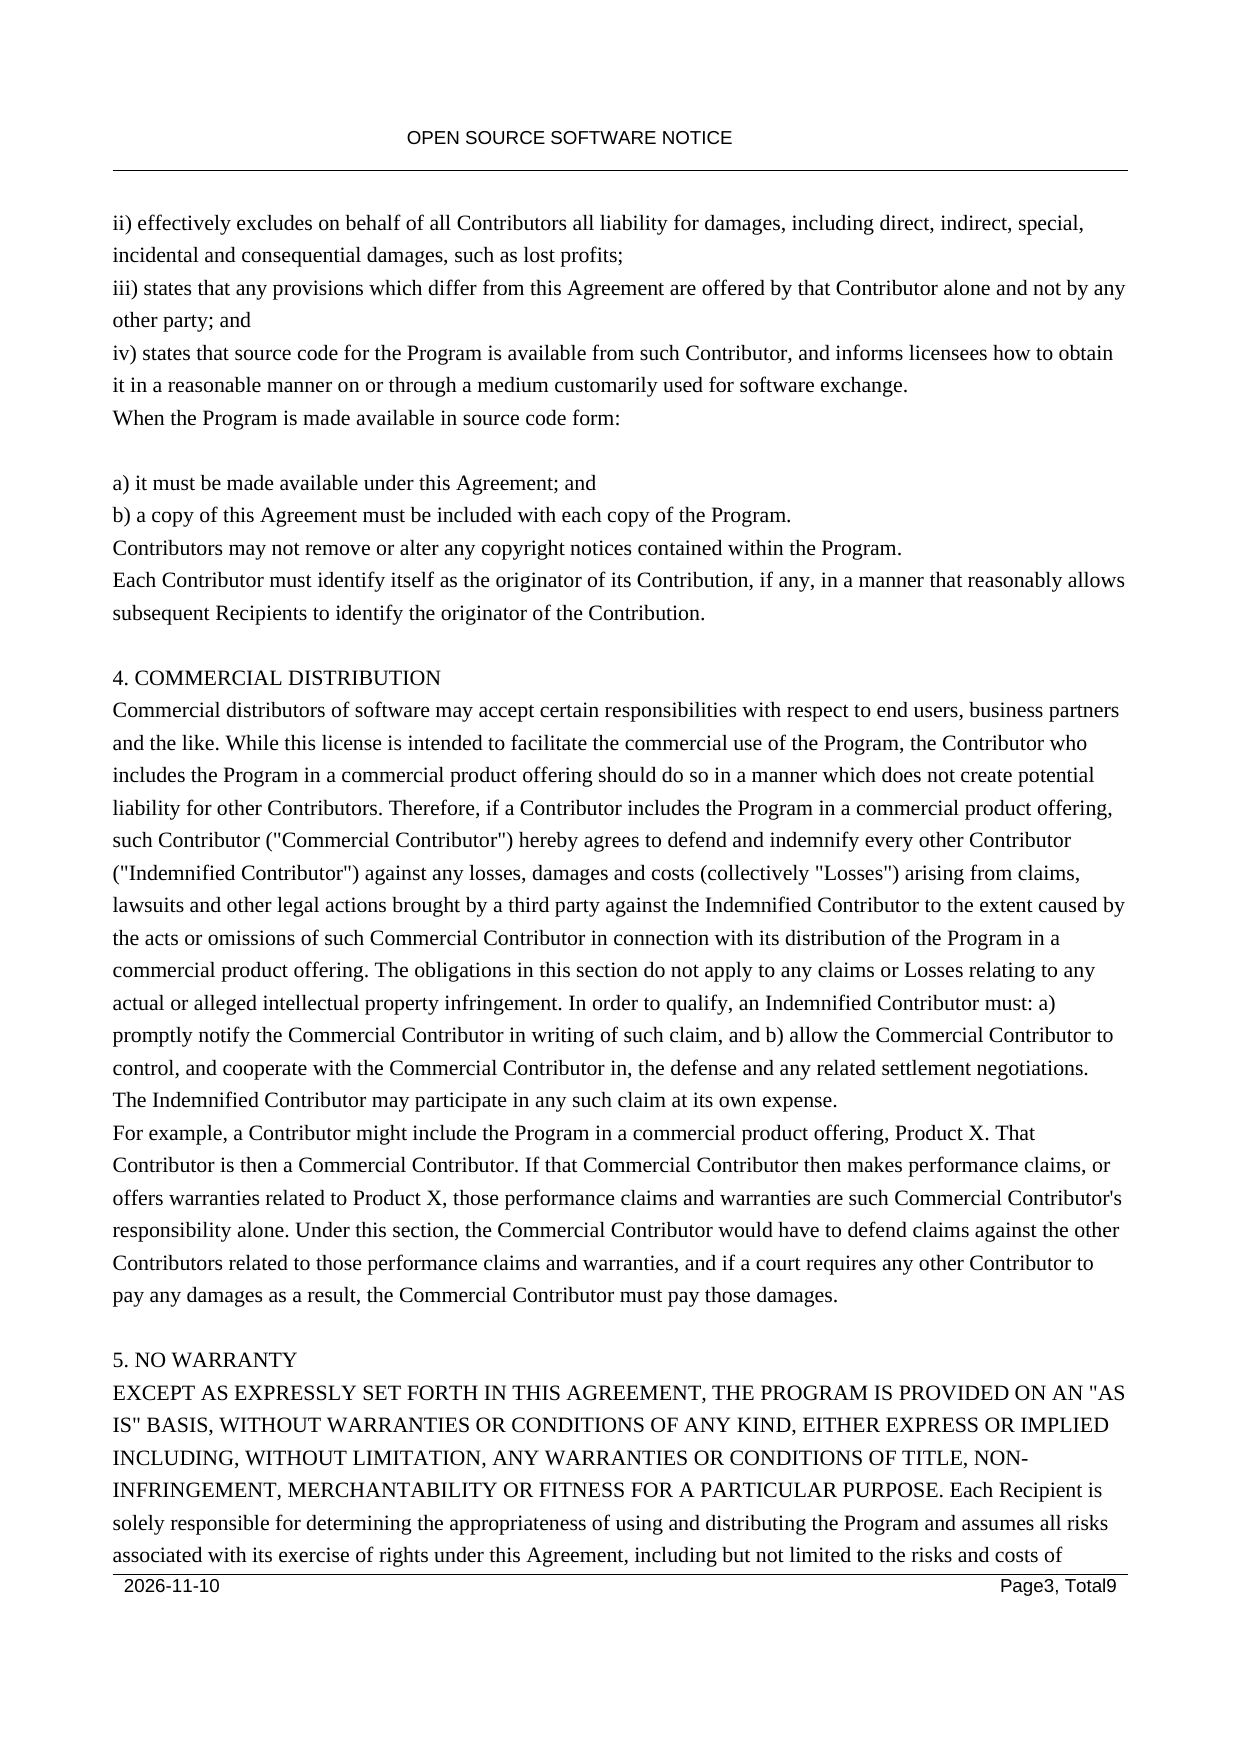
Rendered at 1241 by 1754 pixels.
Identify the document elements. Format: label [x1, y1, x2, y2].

text [112, 206, 1128, 1571]
